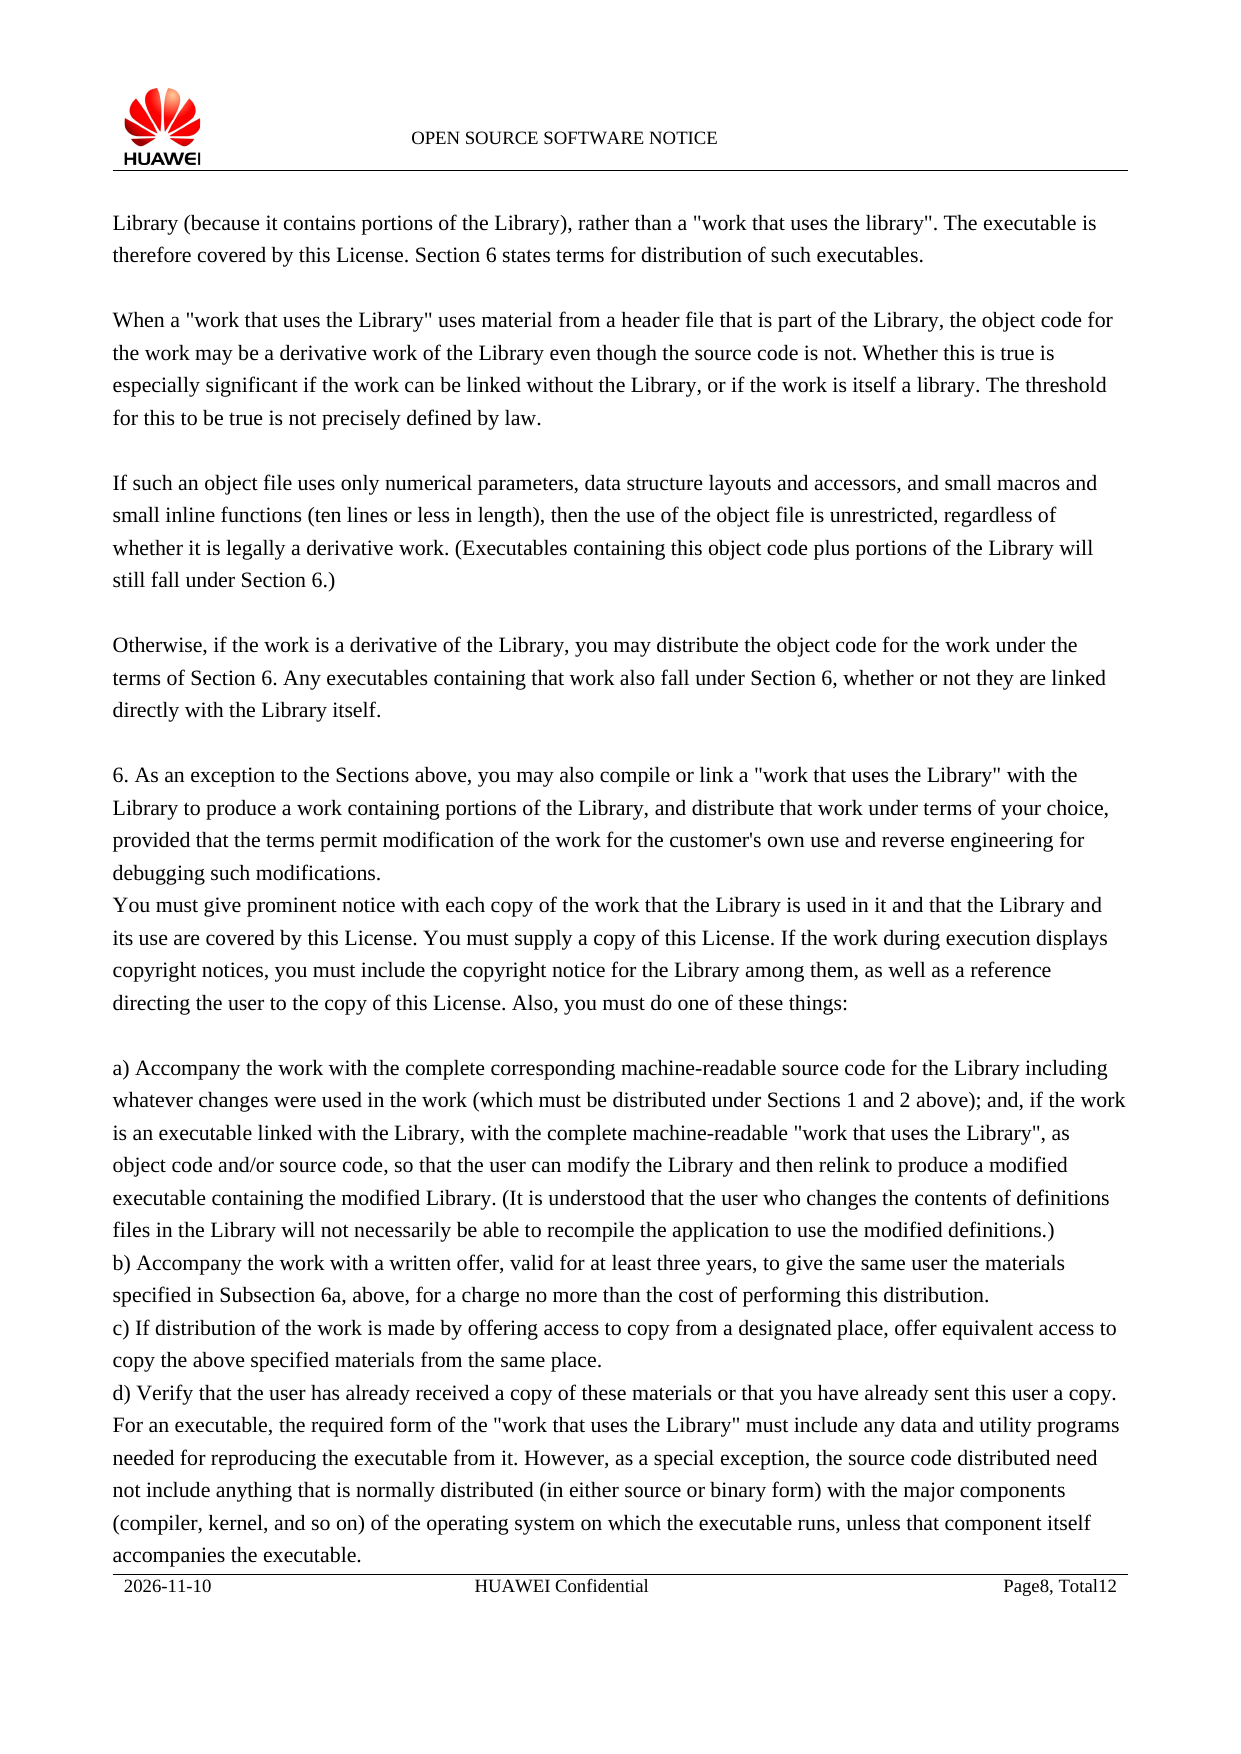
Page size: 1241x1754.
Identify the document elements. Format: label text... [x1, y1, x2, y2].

picture [124, 88, 201, 165]
